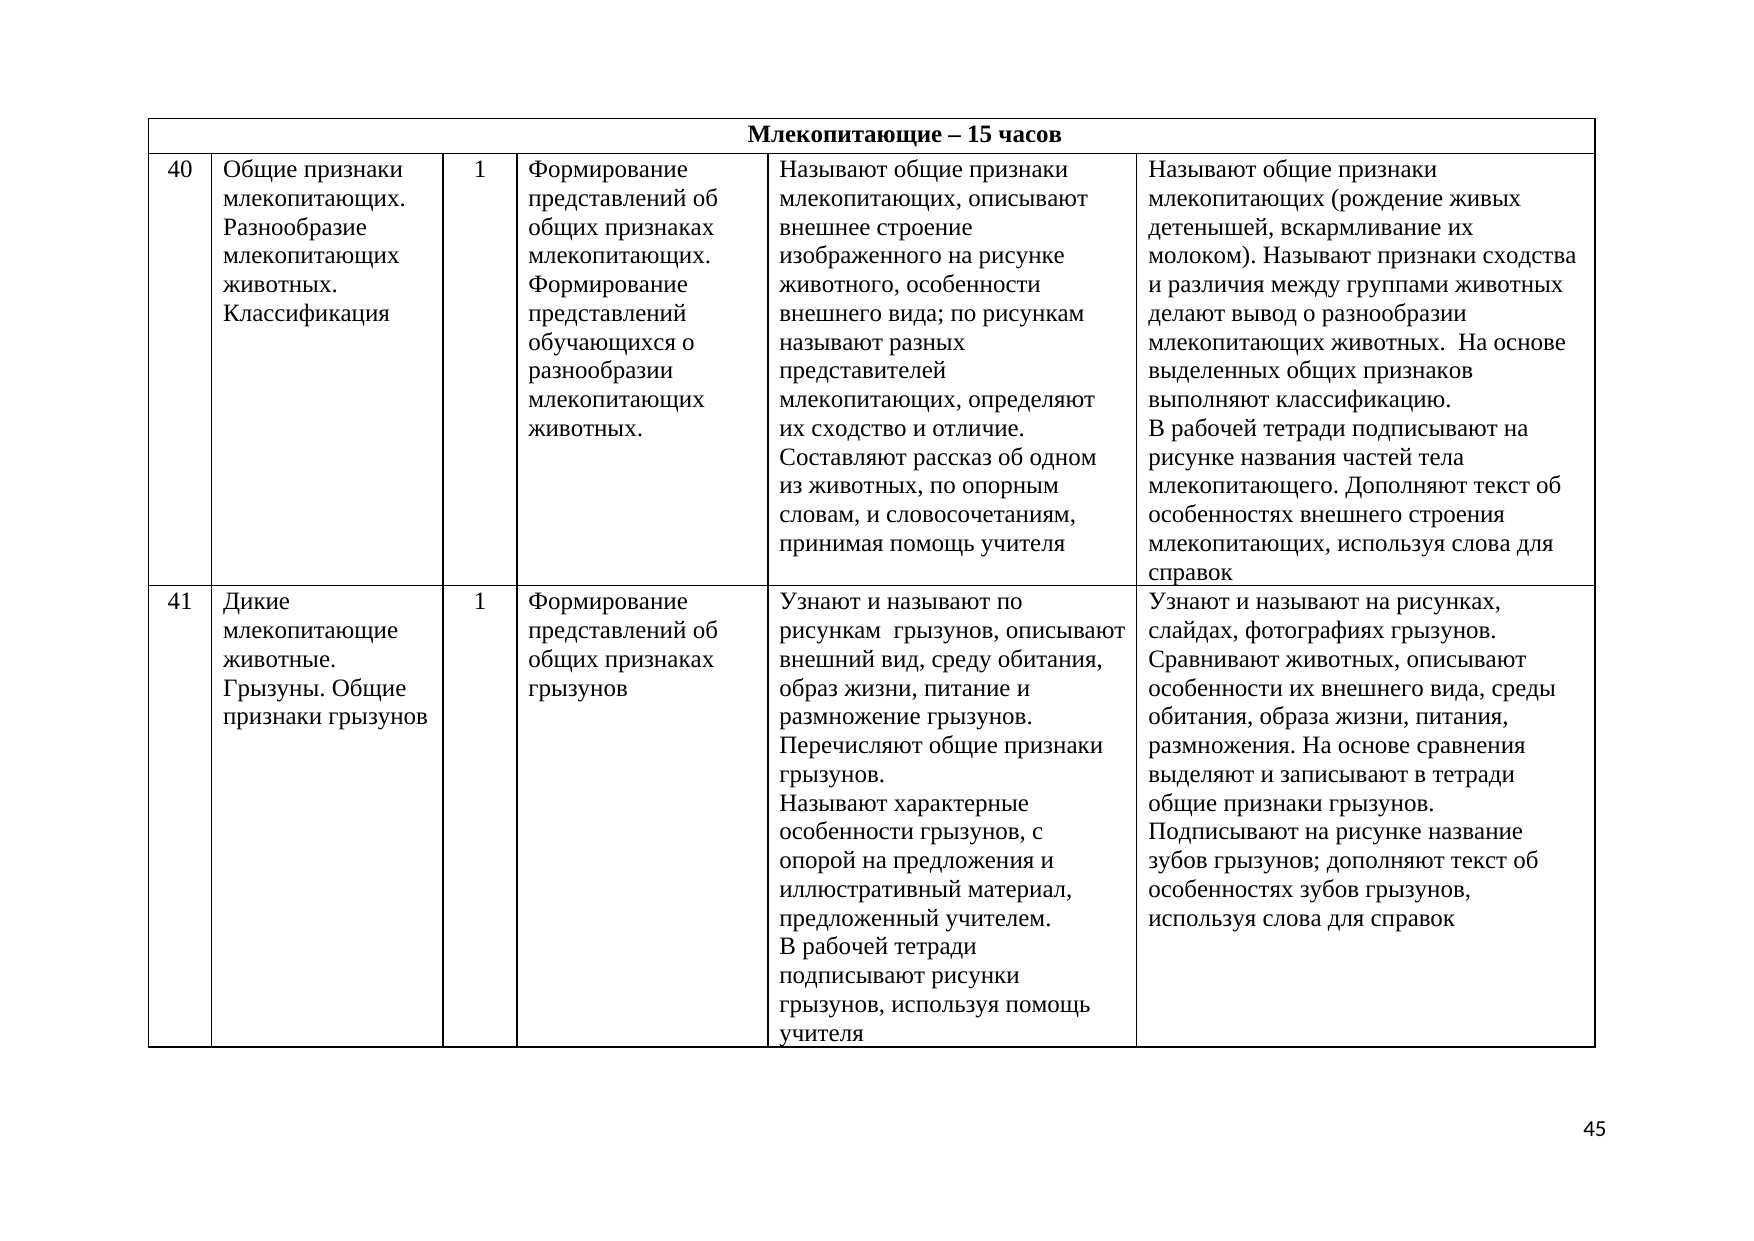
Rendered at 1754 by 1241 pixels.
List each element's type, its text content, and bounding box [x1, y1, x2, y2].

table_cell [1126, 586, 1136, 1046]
table_cell Формирование представлений об общих признаках млекопитающих. Формирование представлений обучающихся о разнообразии млекопитающих животных. [518, 154, 767, 585]
table_cell Формирование представлений об общих признаках грызунов [518, 586, 767, 1046]
table_cell 40 [149, 154, 211, 585]
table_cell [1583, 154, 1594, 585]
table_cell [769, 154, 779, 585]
table_cell Дикие млекопитающие животные. Грызуны. Общие признаки грызунов [212, 586, 442, 1046]
table_header [1137, 119, 1594, 153]
table_cell Общие признаки млекопитающих. Разнообразие млекопитающих животных. Классификация [212, 154, 442, 585]
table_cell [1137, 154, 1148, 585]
table_cell 1 [444, 586, 516, 1046]
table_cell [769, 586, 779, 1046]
table_cell Узнают и называют на рисунках, слайдах, фотографиях грызунов. Сравнивают животных, описывают особенности их внешнего вида, среды обитания, образа жизни, питания, размножения. На основе сравнения выделяют и записывают в тетради общие признаки грызунов. Подписывают на рисунке название зубов грызунов; дополняют текст об особенностях зубов грызунов, используя слова для справок [1137, 586, 1594, 1046]
table_cell 1 [444, 154, 516, 585]
table_cell 41 [149, 586, 211, 1046]
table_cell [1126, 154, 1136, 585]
table_header Млекопитающие – 15 часов [149, 119, 1137, 153]
